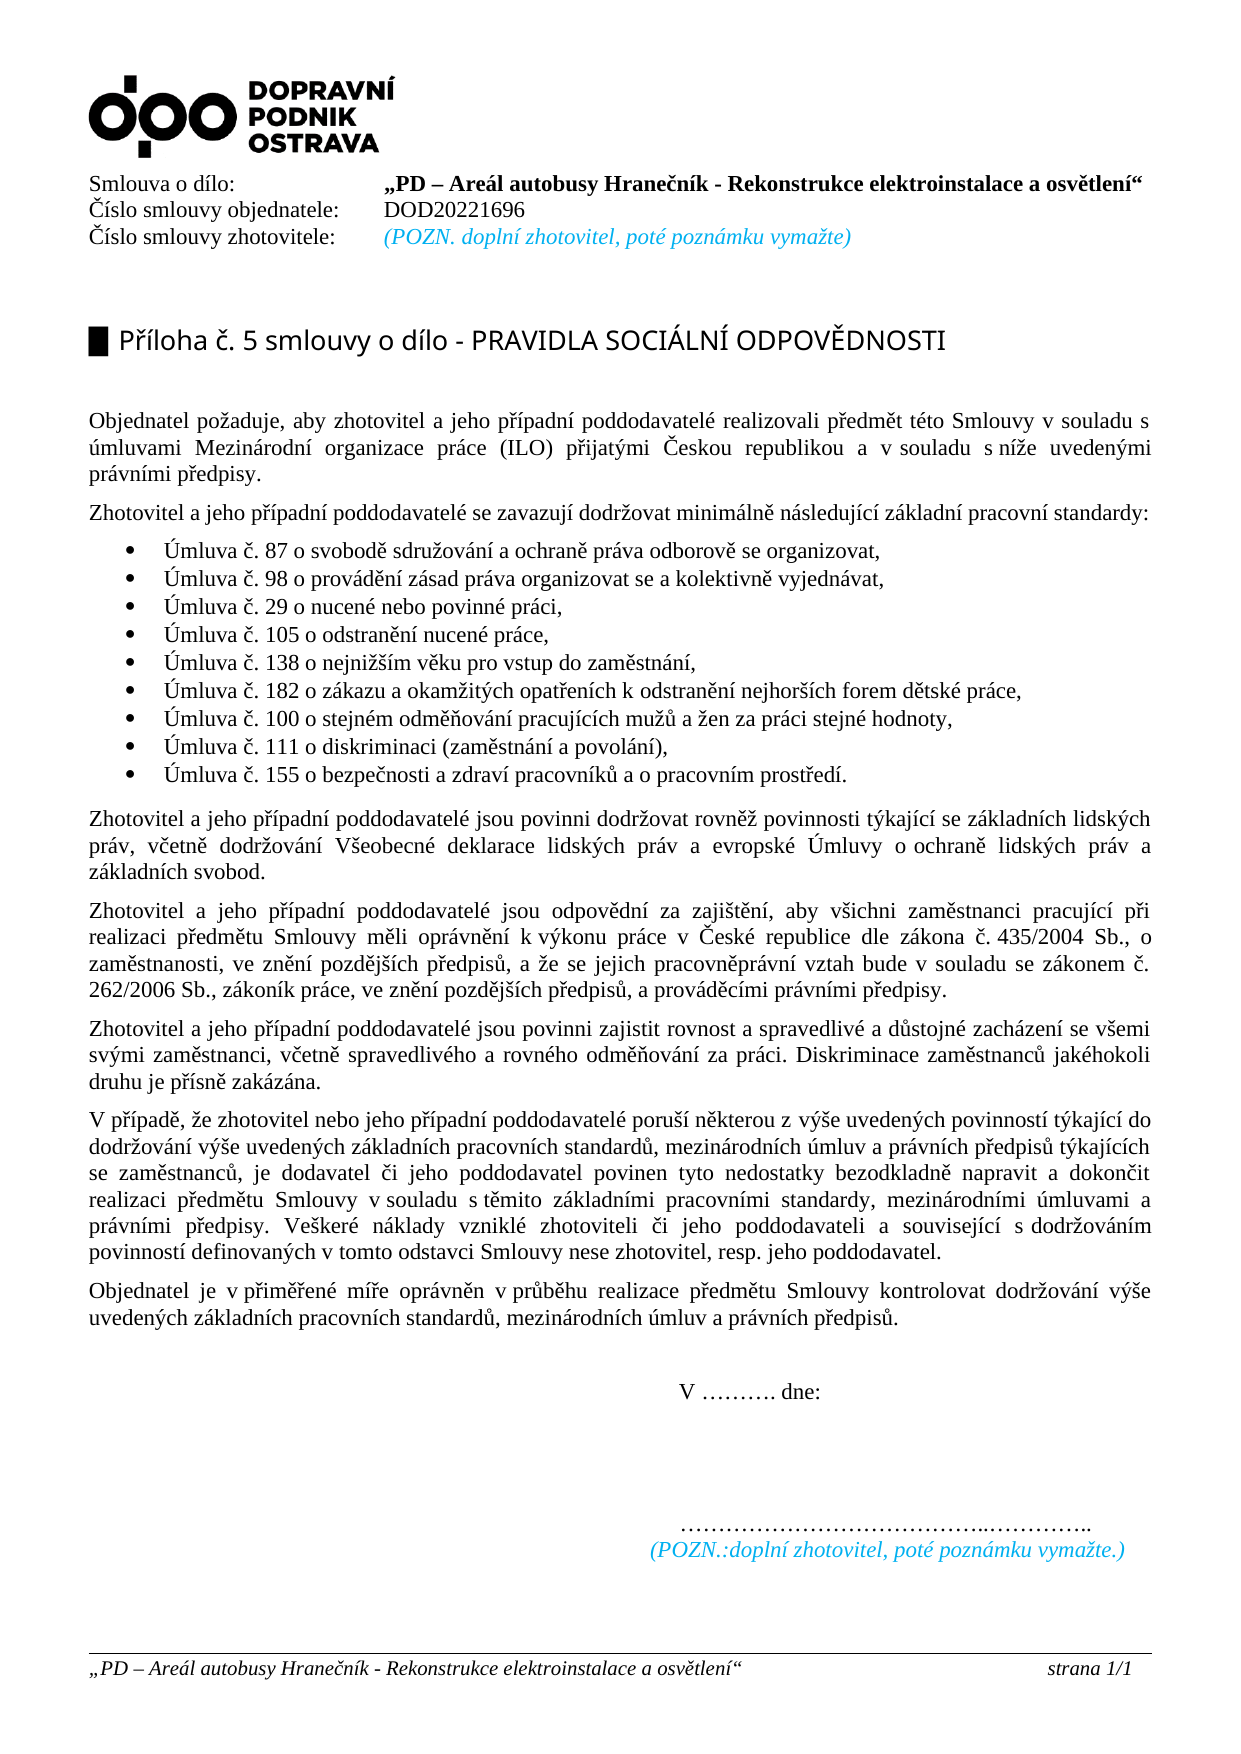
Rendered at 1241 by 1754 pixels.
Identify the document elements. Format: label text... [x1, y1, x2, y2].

text Zhotovitel a jeho případní poddodavatelé jsou odpovědní za zajištění, aby všichni zaměstnanci pracující při realizaci předmětu Smlouvy měli oprávnění k výkonu práce v České republice dle zákona č. 435/2004 Sb., o zaměstnanosti, ve znění pozdějších předpisů, a že se jejich pracovněprávní vztah bude v souladu se zákonem č. 262/2006 Sb., zákoník práce, ve znění pozdějších předpisů, a prováděcími právními předpisy. [89, 897, 1152, 1002]
list Úmluva č. 138 o nejnižším věku pro vstup do zaměstnání, [126, 649, 1152, 676]
text Číslo smlouvy zhotovitele: (POZN. doplní zhotovitel, poté poznámku vymažte) [89, 223, 1152, 249]
text Smlouva o dílo: „PD – Areál autobusy Hranečník - Rekonstrukce elektroinstalace a osvětlení“ [89, 170, 1152, 196]
list Úmluva č. 155 o bezpečnosti a zdraví pracovníků a o pracovním prostředí. [126, 761, 1152, 787]
text Zhotovitel a jeho případní poddodavatelé jsou povinni dodržovat rovněž povinnosti týkající se základních lidských práv, včetně dodržování Všeobecné deklarace lidských práv a evropské Úmluvy o ochraně lidských práv a základních svobod. [89, 806, 1152, 884]
text Zhotovitel a jeho případní poddodavatelé se zavazují dodržovat minimálně následující základní pracovní standardy: [89, 499, 1152, 525]
text Objednatel požaduje, aby zhotovitel a jeho případní poddodavatelé realizovali předmět této Smlouvy v souladu s úmluvami Mezinárodní organizace práce (ILO) přijatými Českou republikou a v souladu s níže uvedenými právními předpisy. [89, 407, 1152, 486]
list Úmluva č. 98 o provádění zásad práva organizovat se a kolektivně vyjednávat, [126, 566, 1152, 592]
text …………………………………..………….. [89, 1510, 1152, 1536]
list Úmluva č. 29 o nucené nebo povinné práci, [126, 593, 1152, 620]
text (POZN.:doplní zhotovitel, poté poznámku vymažte.) [89, 1536, 1152, 1562]
list Úmluva č. 87 o svobodě sdružování a ochraně práva odborově se organizovat, [126, 538, 1152, 564]
subtitle █ Příloha č. 5 smlouvy o dílo - PRAVIDLA SOCIÁLNÍ ODPOVĚDNOSTI [89, 324, 1152, 357]
text Číslo smlouvy objednatele: DOD20221696 [89, 196, 1152, 223]
list Úmluva č. 111 o diskriminaci (zaměstnání a povolání), [126, 733, 1152, 759]
list Úmluva č. 182 o zákazu a okamžitých opatřeních k odstranění nejhorších forem dětské práce, [126, 677, 1152, 703]
text Zhotovitel a jeho případní poddodavatelé jsou povinni zajistit rovnost a spravedlivé a důstojné zacházení se všemi svými zaměstnanci, včetně spravedlivého a rovného odměňování za práci. Diskriminace zaměstnanců jakéhokoli druhu je přísně zakázána. [89, 1015, 1152, 1094]
list Úmluva č. 100 o stejném odměňování pracujících mužů a žen za práci stejné hodnoty, [126, 705, 1152, 731]
text Objednatel je v přiměřené míře oprávněn v průběhu realizace předmětu Smlouvy kontrolovat dodržování výše uvedených základních pracovních standardů, mezinárodních úmluv a právních předpisů. [89, 1277, 1152, 1330]
text V ………. dne: [89, 1378, 1152, 1404]
list Úmluva č. 105 o odstranění nucené práce, [126, 621, 1152, 648]
text V případě, že zhotovitel nebo jeho případní poddodavatelé poruší některou z výše uvedených povinností týkající do dodržování výše uvedených základních pracovních standardů, mezinárodních úmluv a právních předpisů týkajících se zaměstnanců, je dodavatel či jeho poddodavatel povinen tyto nedostatky bezodkladně napravit a dokončit realizaci předmětu Smlouvy v souladu s těmito základními pracovními standardy, mezinárodními úmluvami a právními předpisy. Veškeré náklady vzniklé zhotoviteli či jeho poddodavateli a související s dodržováním povinností definovaných v tomto odstavci Smlouvy nese zhotovitel, resp. jeho poddodavatel. [89, 1107, 1152, 1265]
picture [88, 75, 396, 158]
